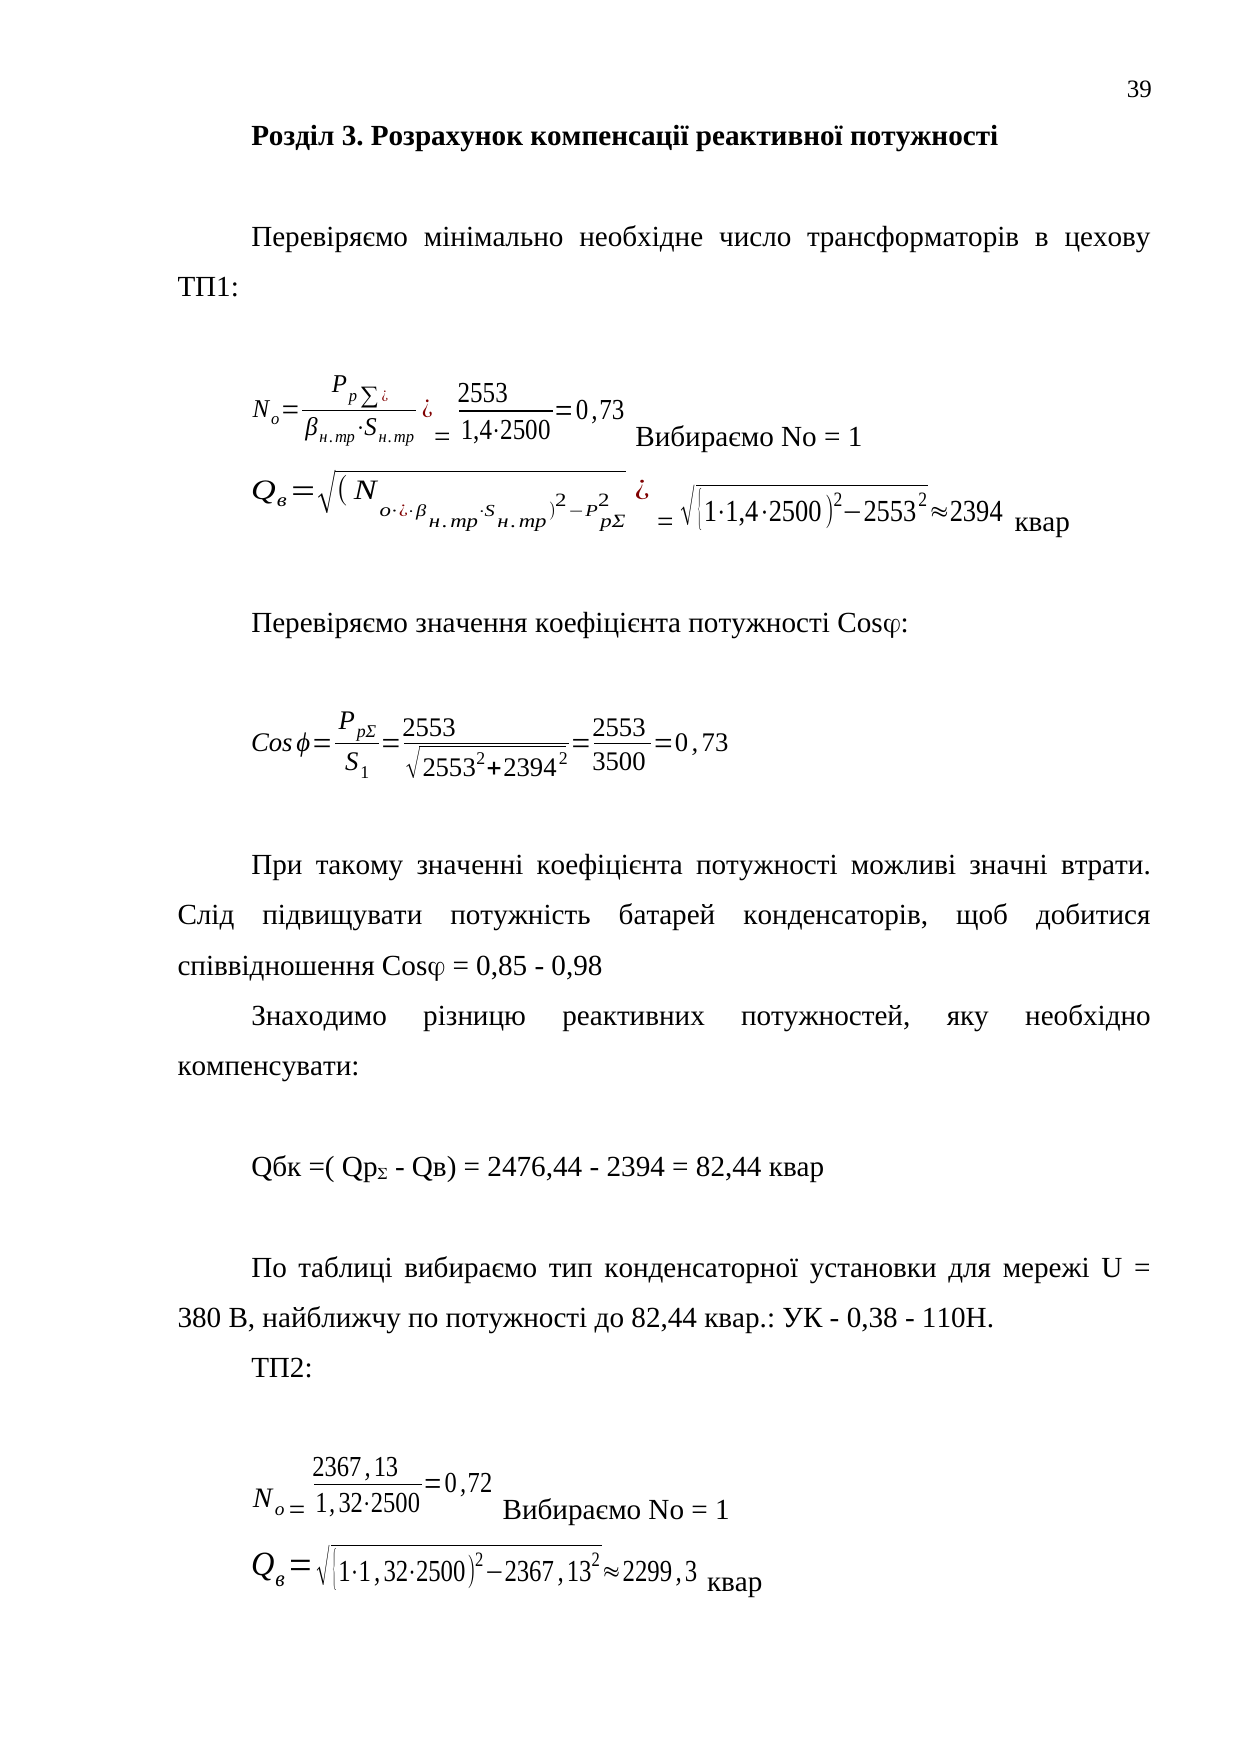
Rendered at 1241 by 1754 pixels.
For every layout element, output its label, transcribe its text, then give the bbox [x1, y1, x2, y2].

text ТП2: [177, 1350, 1152, 1384]
text квар [177, 1543, 1152, 1597]
text При такому значенні коефіцієнта потужності можливі значні втрати. Слід підвищувати потужність батарей конденсаторів, щоб добитися співвідношення Cos = 0,85 - 0,98 [177, 847, 1152, 981]
text Qбк =( Qр - Qв) = 2476,44 - 2394 = 82,44 квар [177, 1149, 1152, 1183]
text По таблиці вибираємо тип конденсаторної установки для мережі U = 380 В, найближчу по потужності до 82,44 квар.: УК - 0,38 - 110Н. [177, 1250, 1152, 1334]
text Знаходимо різницю реактивних потужностей, яку необхідно компенсувати: [177, 998, 1152, 1082]
text = квар [177, 469, 1152, 538]
text = Вибираємо Nо = 1 [177, 1451, 1152, 1526]
text Перевіряємо мінімально необхідне число трансформаторів в цехову ТП1: [177, 219, 1152, 303]
text Розділ 3. Розрахунок компенсації реактивної потужності [177, 118, 1152, 152]
text = Вибираємо Nо = 1 [177, 370, 1152, 452]
text Перевіряємо значення коефіцієнта потужності Cos: [177, 605, 1152, 639]
